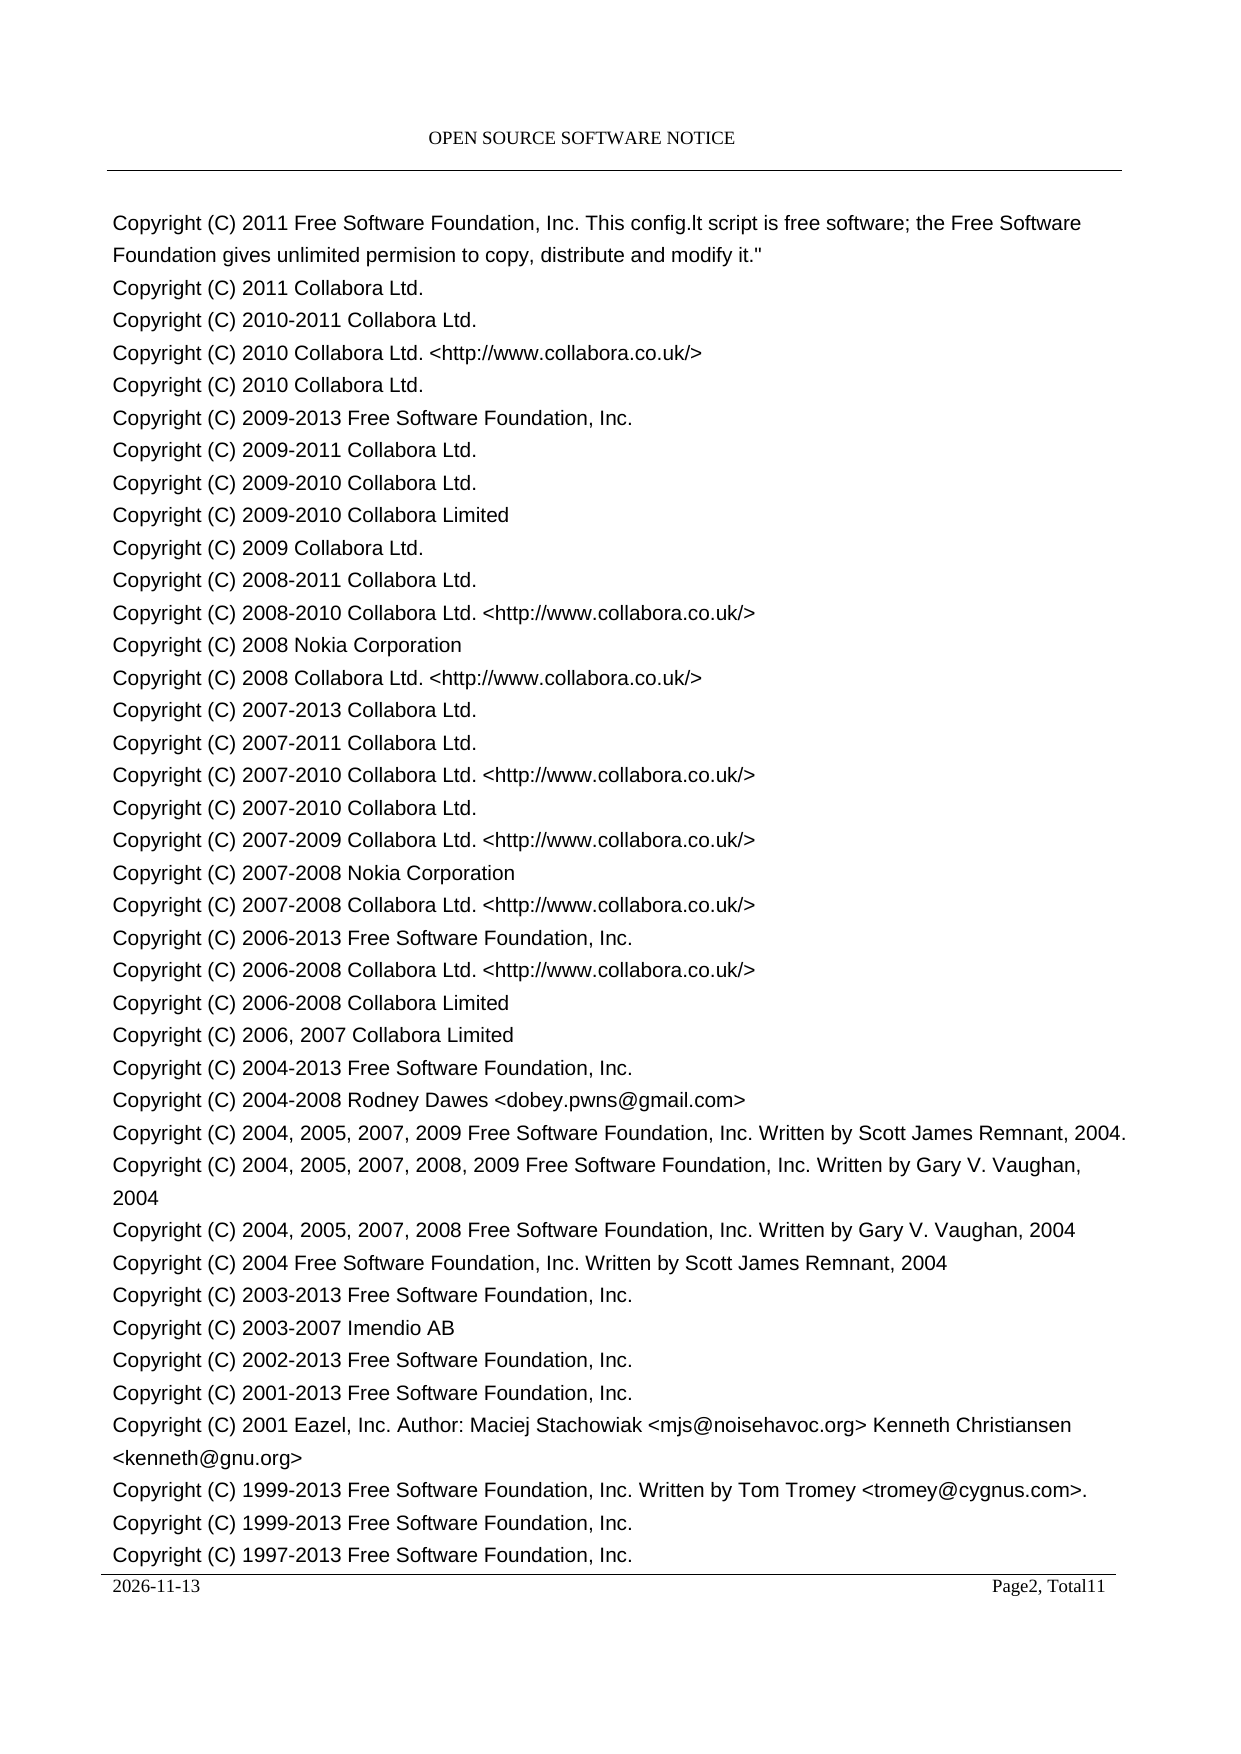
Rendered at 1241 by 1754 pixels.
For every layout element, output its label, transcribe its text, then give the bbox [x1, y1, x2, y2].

text Copyright (C) 2004, 2005, 2007, 2009 Free Software Foundation, Inc. Written by Scott James Remnant, 2004. [112, 1116, 1128, 1149]
text Copyright (C) 2010 Collabora Ltd. <http://www.collabora.co.uk/> [112, 336, 1128, 369]
text Copyright (C) 2008-2010 Collabora Ltd. <http://www.collabora.co.uk/> [112, 596, 1128, 629]
text Copyright (C) 2011 Free Software Foundation, Inc. This config.lt script is free software; the Free Software Foundation gives unlimited permision to copy, distribute and modify it." [112, 206, 1128, 271]
text Copyright (C) 2004-2013 Free Software Foundation, Inc. [112, 1051, 1128, 1084]
text Copyright (C) 2007-2010 Collabora Ltd. [112, 791, 1128, 824]
text Copyright (C) 2006-2013 Free Software Foundation, Inc. [112, 921, 1128, 954]
text Copyright (C) 2004, 2005, 2007, 2008 Free Software Foundation, Inc. Written by Gary V. Vaughan, 2004 [112, 1214, 1128, 1246]
text Copyright (C) 2001 Eazel, Inc. Author: Maciej Stachowiak <mjs@noisehavoc.org> Kenneth Christiansen <kenneth@gnu.org> [112, 1409, 1128, 1474]
text Copyright (C) 1997-2013 Free Software Foundation, Inc. [112, 1539, 1128, 1571]
text Copyright (C) 1999-2013 Free Software Foundation, Inc. [112, 1506, 1128, 1539]
text Copyright (C) 2003-2007 Imendio AB [112, 1311, 1128, 1344]
text Copyright (C) 2009-2010 Collabora Limited [112, 499, 1128, 531]
text Copyright (C) 2007-2008 Collabora Ltd. <http://www.collabora.co.uk/> [112, 889, 1128, 921]
text Copyright (C) 2007-2008 Nokia Corporation [112, 856, 1128, 889]
text Copyright (C) 1999-2013 Free Software Foundation, Inc. Written by Tom Tromey <tromey@cygnus.com>. [112, 1474, 1128, 1506]
text Copyright (C) 2004 Free Software Foundation, Inc. Written by Scott James Remnant, 2004 [112, 1246, 1128, 1279]
text Copyright (C) 2008 Collabora Ltd. <http://www.collabora.co.uk/> [112, 661, 1128, 694]
text Copyright (C) 2006-2008 Collabora Ltd. <http://www.collabora.co.uk/> [112, 954, 1128, 986]
text Copyright (C) 2009-2013 Free Software Foundation, Inc. [112, 401, 1128, 434]
text Copyright (C) 2010-2011 Collabora Ltd. [112, 304, 1128, 336]
text Copyright (C) 2010 Collabora Ltd. [112, 369, 1128, 401]
text Copyright (C) 2011 Collabora Ltd. [112, 271, 1128, 304]
text Copyright (C) 2007-2009 Collabora Ltd. <http://www.collabora.co.uk/> [112, 824, 1128, 856]
text Copyright (C) 2004-2008 Rodney Dawes <dobey.pwns@gmail.com> [112, 1084, 1128, 1116]
text Copyright (C) 2003-2013 Free Software Foundation, Inc. [112, 1279, 1128, 1311]
text Copyright (C) 2007-2010 Collabora Ltd. <http://www.collabora.co.uk/> [112, 759, 1128, 791]
text Copyright (C) 2007-2013 Collabora Ltd. [112, 694, 1128, 726]
text Copyright (C) 2009 Collabora Ltd. [112, 531, 1128, 564]
text Copyright (C) 2007-2011 Collabora Ltd. [112, 726, 1128, 759]
text Copyright (C) 2008 Nokia Corporation [112, 629, 1128, 661]
text Copyright (C) 2006-2008 Collabora Limited [112, 986, 1128, 1019]
text Copyright (C) 2009-2010 Collabora Ltd. [112, 466, 1128, 499]
text Copyright (C) 2002-2013 Free Software Foundation, Inc. [112, 1344, 1128, 1376]
text Copyright (C) 2008-2011 Collabora Ltd. [112, 564, 1128, 596]
text Copyright (C) 2009-2011 Collabora Ltd. [112, 434, 1128, 466]
text Copyright (C) 2006, 2007 Collabora Limited [112, 1019, 1128, 1051]
text Copyright (C) 2004, 2005, 2007, 2008, 2009 Free Software Foundation, Inc. Written by Gary V. Vaughan, 2004 [112, 1149, 1128, 1214]
text Copyright (C) 2001-2013 Free Software Foundation, Inc. [112, 1376, 1128, 1409]
